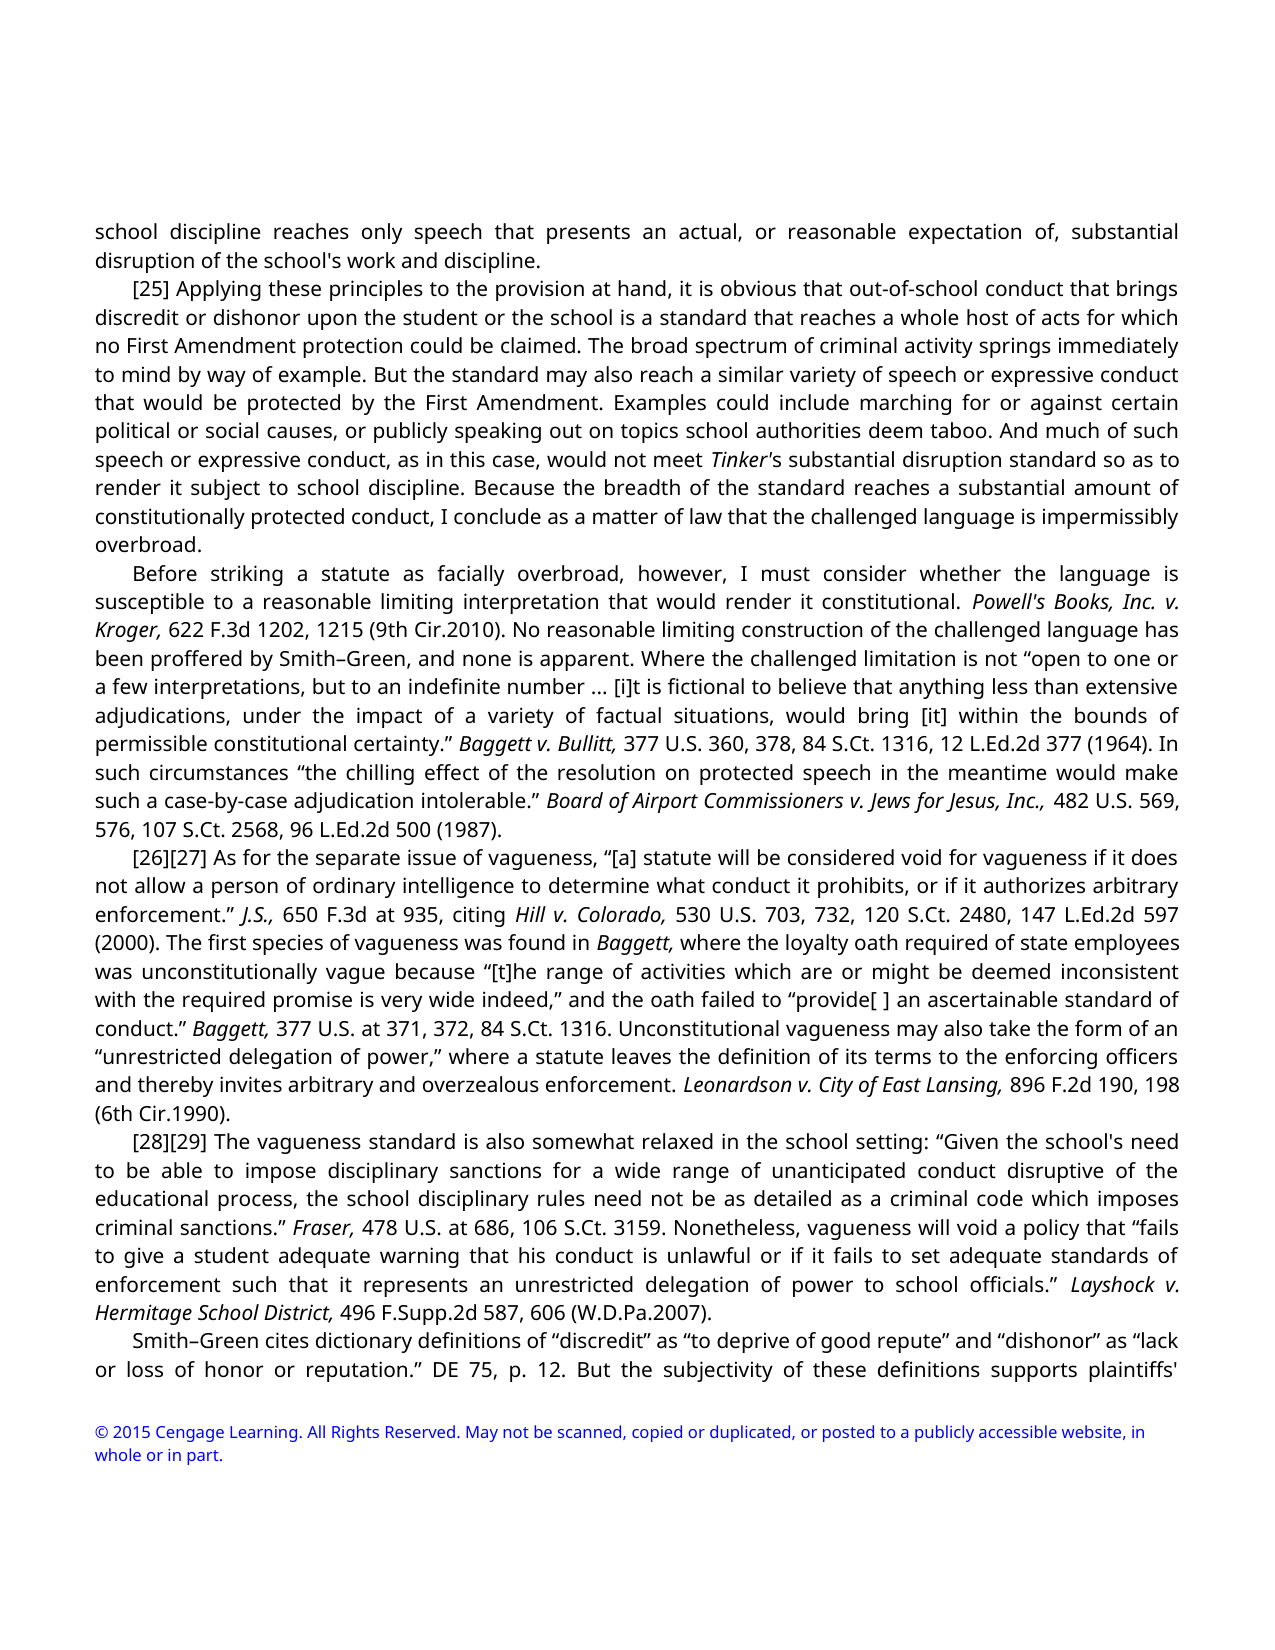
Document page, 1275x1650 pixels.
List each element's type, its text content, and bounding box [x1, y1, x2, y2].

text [94, 1327, 1181, 1383]
text [28][29] The vagueness standard is also somewhat relaxed in the school setting: “Given the school's need to be able to impose disciplinary sanctions for a wide range of unanticipated conduct disruptive of the educational process, the school disciplinary rules need not be as detailed as a criminal code which imposes criminal sanctions.” Fraser, 478 U.S. at 686, 106 S.Ct. 3159. Nonetheless, vagueness will void a policy that “fails to give a student adequate warning that his conduct is unlawful or if it fails to set adequate standards of enforcement such that it represents an unrestricted delegation of power to school officials.” Layshock v. Hermitage School District, 496 F.Supp.2d 587, 606 (W.D.Pa.2007). [94, 1127, 1181, 1327]
text [26][27] As for the separate issue of vagueness, “[a] statute will be considered void for vagueness if it does not allow a person of ordinary intelligence to determine what conduct it prohibits, or if it authorizes arbitrary enforcement.” J.S., 650 F.3d at 935, citing Hill v. Colorado, 530 U.S. 703, 732, 120 S.Ct. 2480, 147 L.Ed.2d 597 (2000). The first species of vagueness was found in Baggett, where the loyalty oath required of state employees was unconstitutionally vague because “[t]he range of activities which are or might be deemed inconsistent with the required promise is very wide indeed,” and the oath failed to “provide[ ] an ascertainable standard of conduct.” Baggett, 377 U.S. at 371, 372, 84 S.Ct. 1316. Unconstitutional vagueness may also take the form of an “unrestricted delegation of power,” where a statute leaves the definition of its terms to the enforcing officers and thereby invites arbitrary and overzealous enforcement. Leonardson v. City of East Lansing, 896 F.2d 190, 198 (6th Cir.1990). [94, 843, 1181, 1127]
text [94, 217, 1181, 274]
text Before striking a statute as facially overbroad, however, I must consider whether the language is susceptible to a reasonable limiting interpretation that would render it constitutional. Powell's Books, Inc. v. Kroger, 622 F.3d 1202, 1215 (9th Cir.2010). No reasonable limiting construction of the challenged language has been proffered by Smith–Green, and none is apparent. Where the challenged limitation is not “open to one or a few interpretations, but to an indefinite number ... [i]t is fictional to believe that anything less than extensive adjudications, under the impact of a variety of factual situations, would bring [it] within the bounds of permissible constitutional certainty.” Baggett v. Bullitt, 377 U.S. 360, 378, 84 S.Ct. 1316, 12 L.Ed.2d 377 (1964). In such circumstances “the chilling effect of the resolution on protected speech in the meantime would make such a case-by-case adjudication intolerable.” Board of Airport Commissioners v. Jews for Jesus, Inc., 482 U.S. 569, 576, 107 S.Ct. 2568, 96 L.Ed.2d 500 (1987). [94, 559, 1181, 843]
text [25] Applying these principles to the provision at hand, it is obvious that out-of-school conduct that brings discredit or dishonor upon the student or the school is a standard that reaches a whole host of acts for which no First Amendment protection could be claimed. The broad spectrum of criminal activity springs immediately to mind by way of example. But the standard may also reach a similar variety of speech or expressive conduct that would be protected by the First Amendment. Examples could include marching for or against certain political or social causes, or publicly speaking out on topics school authorities deem taboo. And much of such speech or expressive conduct, as in this case, would not meet Tinker's substantial disruption standard so as to render it subject to school discipline. Because the breadth of the standard reaches a substantial amount of constitutionally protected conduct, I conclude as a matter of law that the challenged language is impermissibly overbroad. [94, 274, 1181, 559]
